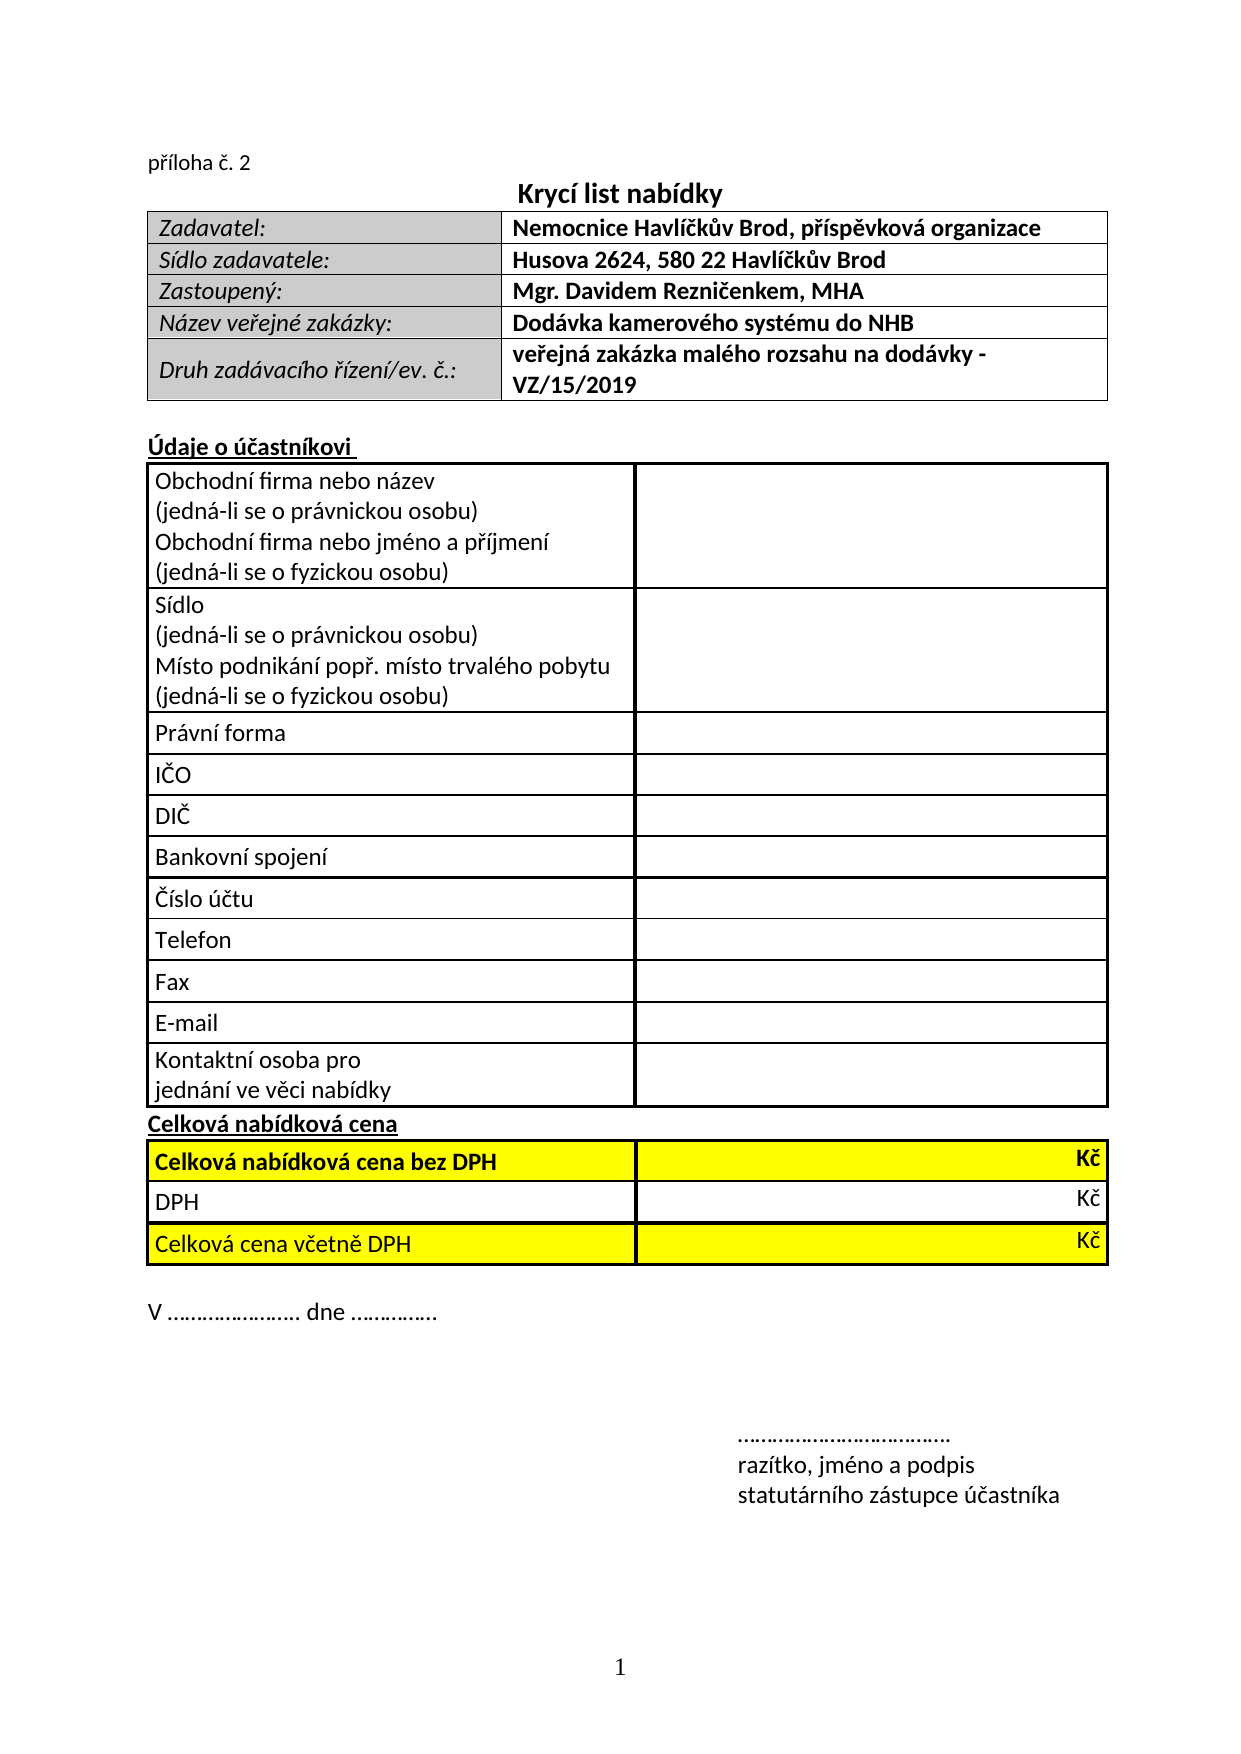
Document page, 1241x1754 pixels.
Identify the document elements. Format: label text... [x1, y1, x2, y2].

table_cell Fax [149, 961, 633, 1001]
text statutárního zástupce účastníka [148, 1479, 1093, 1510]
table_cell DIČ [149, 796, 633, 835]
table_header Zadavatel: [148, 212, 501, 243]
text ………………………………. [148, 1418, 1093, 1449]
subtitle Celková nabídková cena [148, 1108, 1093, 1139]
table_cell veřejná zakázka malého rozsahu na dodávky - VZ/15/2019 [502, 339, 1107, 399]
subtitle Údaje o účastníkovi [148, 431, 1093, 462]
table_cell Dodávka kamerového systému do NHB [502, 307, 1107, 337]
table_cell [637, 919, 1106, 959]
table_cell Kč [638, 1225, 1106, 1263]
subtitle Krycí list nabídky [148, 176, 1093, 211]
table_cell [637, 961, 1106, 1001]
text razítko, jméno a podpis [148, 1449, 1093, 1479]
table_cell Husova 2624, 580 22 Havlíčkův Brod [502, 244, 1107, 274]
table_header Kč [638, 1142, 1106, 1180]
table_header Nemocnice Havlíčkův Brod, příspěvková organizace [502, 212, 1107, 243]
table_cell IČO [149, 755, 633, 794]
table_cell DPH [149, 1182, 634, 1221]
table_cell [637, 796, 1106, 835]
table_cell Druh zadávacího řízení/ev. č.: [148, 339, 501, 399]
table_cell Číslo účtu [149, 879, 633, 918]
table_cell [637, 879, 1106, 918]
table_header Obchodní firma nebo název (jedná-li se o právnickou osobu) Obchodní firma nebo jméno a příjmení (jedná-li se o fyzickou osobu) [149, 465, 633, 587]
table_cell Sídlo zadavatele: [148, 244, 501, 274]
table_cell [637, 589, 1106, 711]
table_cell Kontaktní osoba pro jednání ve věci nabídky [149, 1044, 633, 1105]
table_cell Bankovní spojení [149, 837, 633, 876]
table_cell Kč [638, 1182, 1106, 1221]
table_cell [637, 755, 1106, 794]
table_cell [637, 1044, 1106, 1105]
table_cell E-mail [149, 1003, 633, 1042]
table_header Celková nabídková cena bez DPH [149, 1142, 634, 1180]
table_cell Právní forma [149, 713, 633, 752]
text V ………………….. dne …………… [148, 1296, 1093, 1327]
table_cell Zastoupený: [148, 275, 501, 306]
table_cell [637, 1003, 1106, 1042]
table_cell Celková cena včetně DPH [149, 1225, 634, 1263]
table_cell [637, 837, 1106, 876]
table_header [637, 465, 1106, 587]
table_cell Název veřejné zakázky: [148, 307, 501, 337]
table_cell Mgr. Davidem Rezničenkem, MHA [502, 275, 1107, 306]
subtitle příloha č. 2 [148, 148, 1093, 176]
table_cell Telefon [149, 919, 633, 959]
table_cell Sídlo (jedná-li se o právnickou osobu) Místo podnikání popř. místo trvalého pobytu (jedná-li se o fyzickou osobu) [149, 589, 633, 711]
table_cell [637, 713, 1106, 752]
